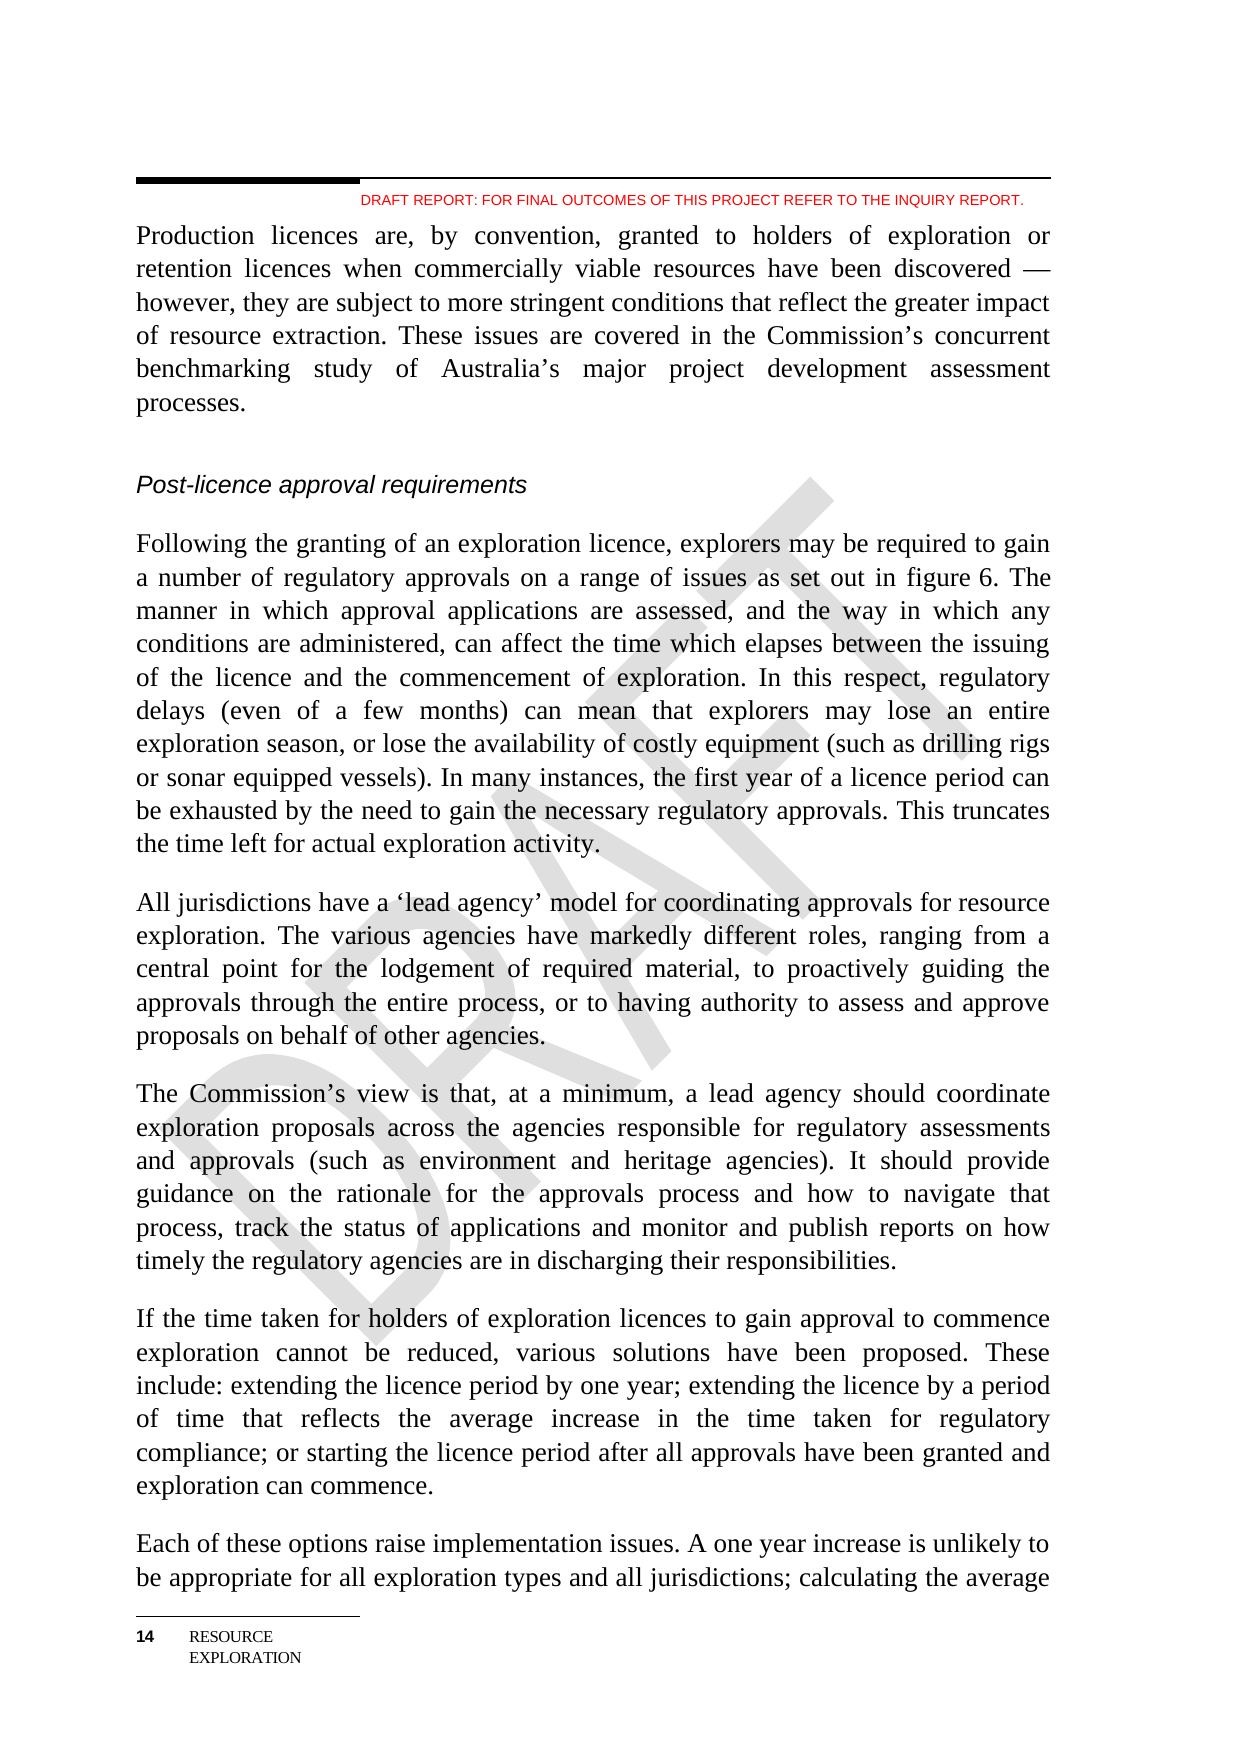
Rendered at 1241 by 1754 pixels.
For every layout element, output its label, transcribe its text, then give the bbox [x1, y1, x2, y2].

text Following the granting of an exploration licence, explorers may be required to gain a number of regulatory approvals on a range of issues as set out in figure 6. The manner in which approval applications are assessed, and the way in which any conditions are administered, can affect the time which elapses between the issuing of the licence and the commencement of exploration. In this respect, regulatory delays (even of a few months) can mean that explorers may lose an entire exploration season, or lose the availability of costly equipment (such as drilling rigs or sonar equipped vessels). In many instances, the first year of a licence period can be exhausted by the need to gain the necessary regulatory approvals. This truncates the time left for actual exploration activity. [136, 525, 1051, 858]
text The Commission’s view is that, at a minimum, a lead agency should coordinate exploration proposals across the agencies responsible for regulatory assessments and approvals (such as environment and heritage agencies). It should provide guidance on the rationale for the approvals process and how to navigate that process, track the status of applications and monitor and publish reports on how timely the regulatory agencies are in discharging their responsibilities. [136, 1075, 1051, 1275]
text All jurisdictions have a ‘lead agency’ model for coordinating approvals for resource exploration. The various agencies have markedly different roles, ranging from a central point for the lodgement of required material, to proactively guiding the approvals through the entire process, or to having authority to assess and approve proposals on behalf of other agencies. [136, 883, 1051, 1050]
text If the time taken for holders of exploration licences to gain approval to commence exploration cannot be reduced, various solutions have been proposed. These include: extending the licence period by one year; extending the licence by a period of time that reflects the average increase in the time taken for regulatory compliance; or starting the licence period after all approvals have been granted and exploration can commence. [136, 1300, 1051, 1500]
text Production licences are, by convention, granted to holders of exploration or retention licences when commercially viable resources have been discovered — however, they are subject to more stringent conditions that reflect the greater impact of resource extraction. These issues are covered in the Commission’s concurrent benchmarking study of Australia’s major project development assessment processes. [136, 217, 1051, 417]
subtitle Post-licence approval requirements [136, 467, 1051, 500]
